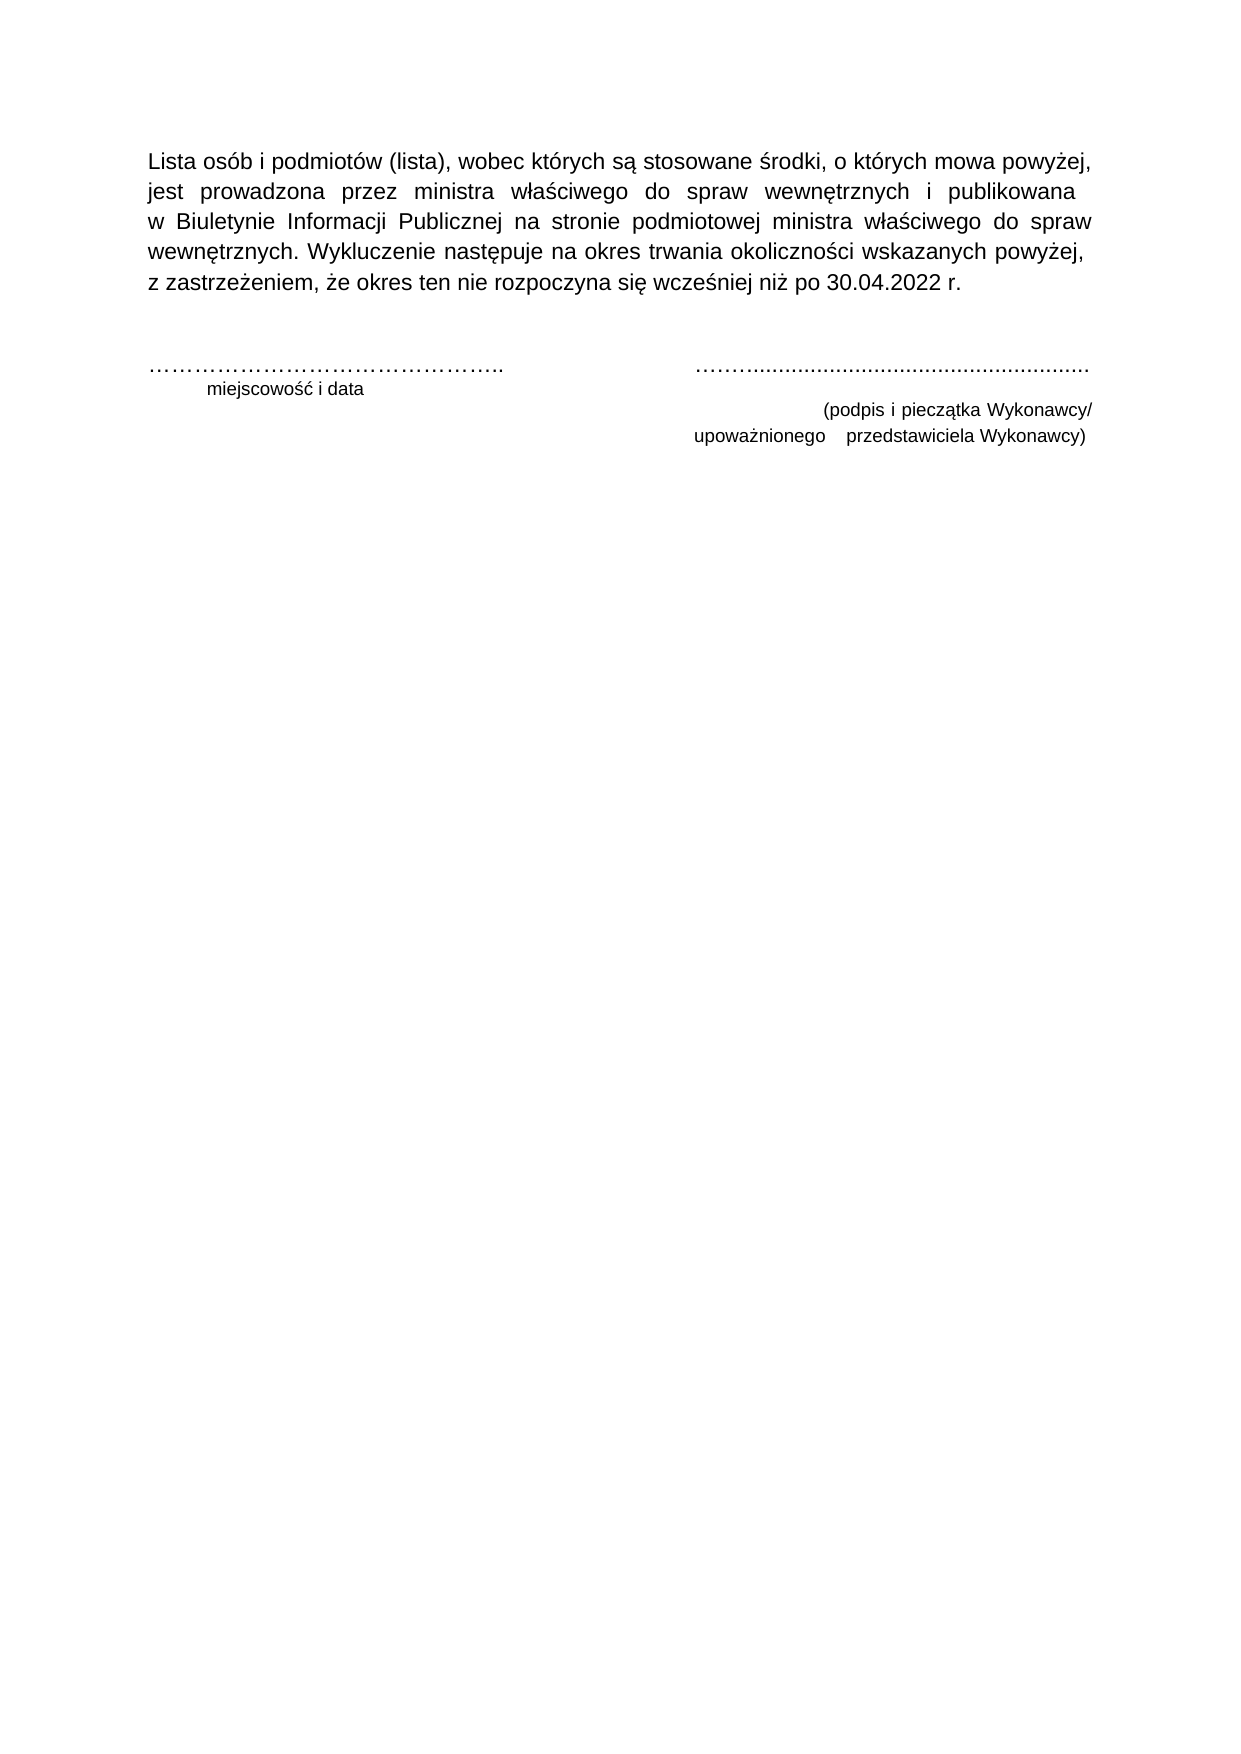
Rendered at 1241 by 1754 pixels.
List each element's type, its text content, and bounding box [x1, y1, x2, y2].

text Lista osób i podmiotów (lista), wobec których są stosowane środki, o których mowa powyżej, jest prowadzona przez ministra właściwego do spraw wewnętrznych i publikowana w Biuletynie Informacji Publicznej na stronie podmiotowej ministra właściwego do spraw wewnętrznych. Wykluczenie następuje na okres trwania okoliczności wskazanych powyżej, z zastrzeżeniem, że okres ten nie rozpoczyna się wcześniej niż po 30.04.2022 r. [148, 148, 1093, 295]
text (podpis i pieczątka Wykonawcy/ upoważnionego przedstawiciela Wykonawcy) [148, 399, 1093, 447]
text ……………………………………….. ….…...................................................... miejscowość i data [148, 351, 1093, 399]
